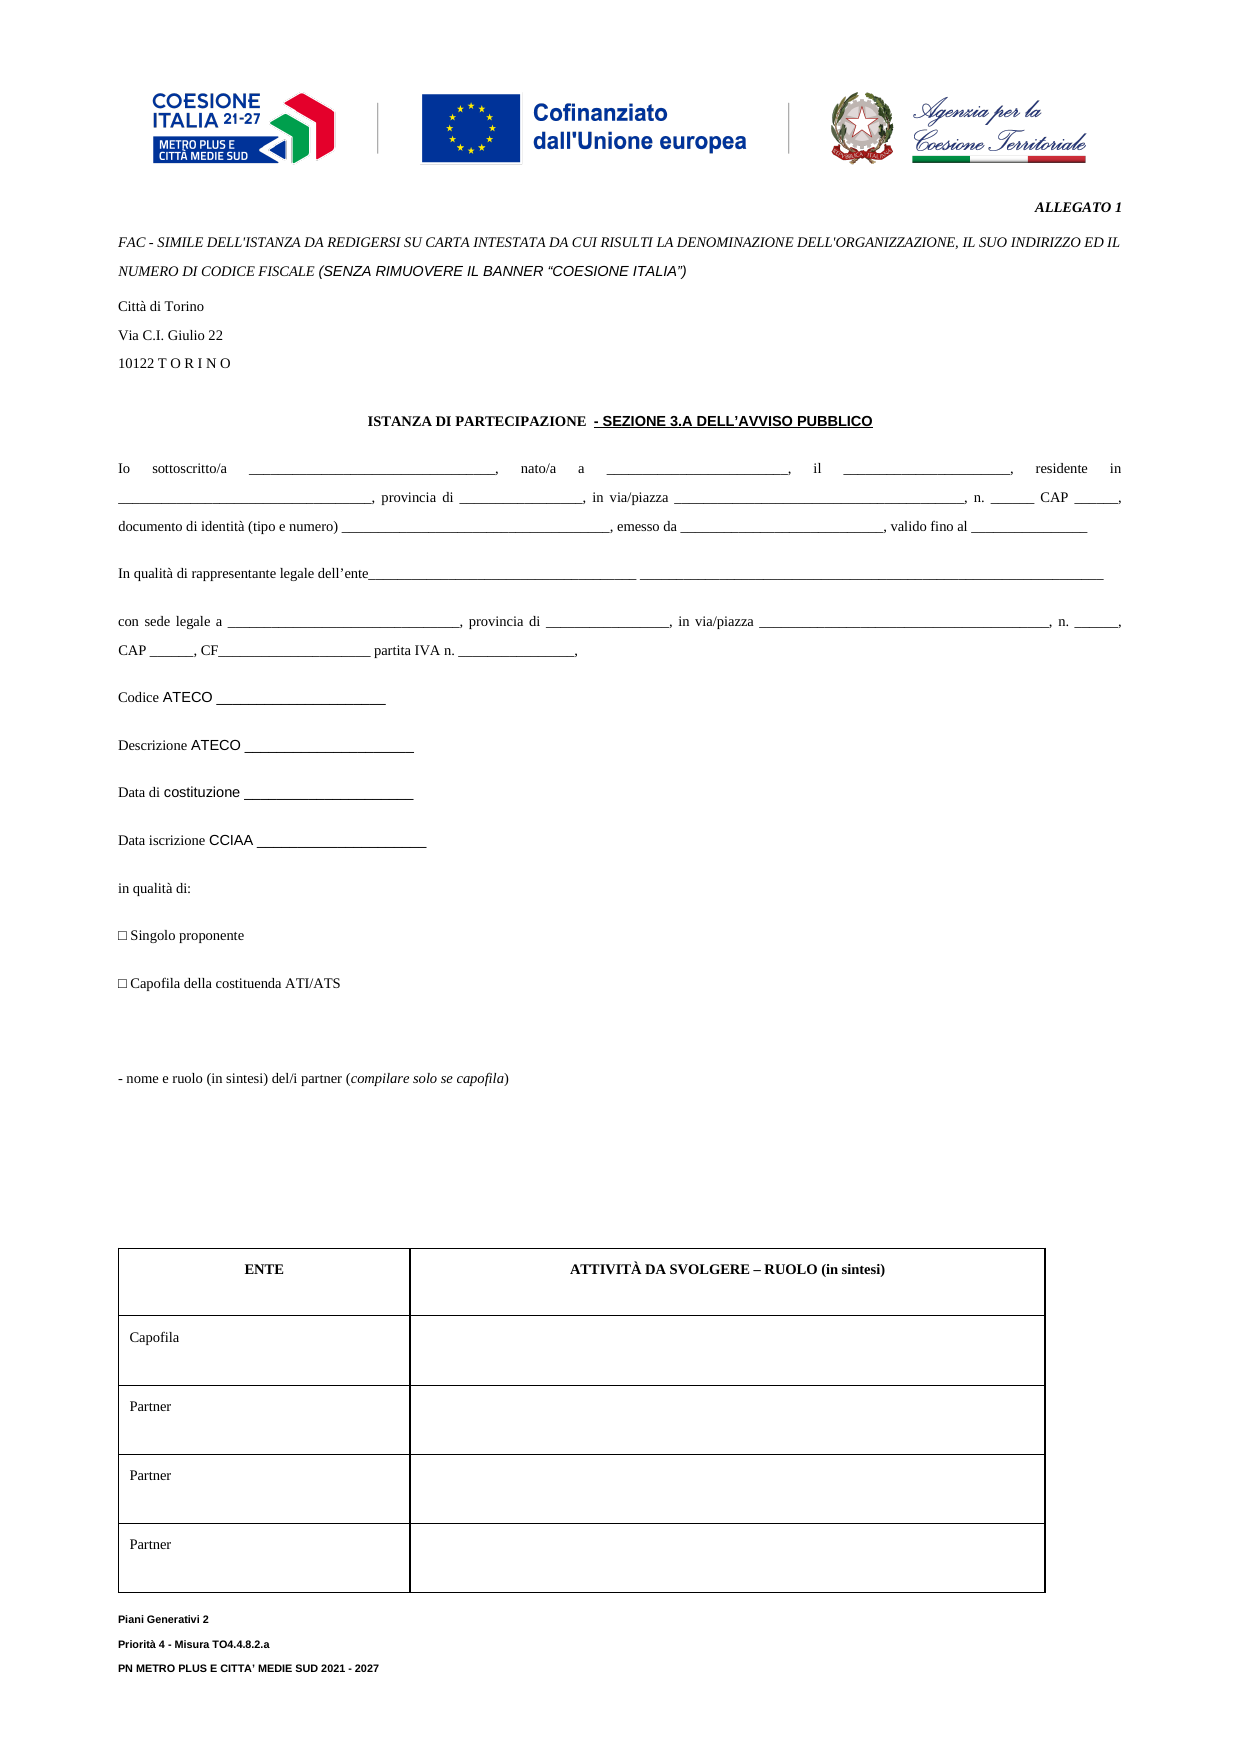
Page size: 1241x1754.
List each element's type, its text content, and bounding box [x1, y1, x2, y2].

text in qualità di: [118, 867, 1122, 896]
text Descrizione ATECO _____________________ [118, 725, 1122, 753]
table_header ATTIVITÀ DA SVOLGERE – RUOLO (in sintesi) [411, 1249, 1044, 1315]
table_header ENTE [119, 1249, 409, 1315]
picture [0, 1603, 1240, 1754]
text con sede legale a ________________________________, provincia di _________________, in via/piazza ________________________________________, n. ______, CAP ______, CF_____________________ partita IVA n. ________________, [118, 601, 1122, 658]
text □ Capofila della costituenda ATI/ATS [118, 962, 1122, 991]
table_cell Partner [119, 1386, 409, 1453]
text FAC - SIMILE DELL'ISTANZA DA REDIGERSI SU CARTA INTESTATA DA CUI RISULTI LA DENOMINAZIONE DELL'ORGANIZZAZIONE, IL SUO INDIRIZZO ED IL NUMERO DI CODICE FISCALE (SENZA RIMUOVERE IL BANNER “COESIONE ITALIA”) [118, 222, 1122, 280]
table_cell Partner [119, 1524, 409, 1592]
table_cell [411, 1524, 1044, 1592]
text 10122 T O R I N O [118, 343, 1122, 372]
table_cell Partner [119, 1455, 409, 1523]
text - nome e ruolo (in sintesi) del/i partner (compilare solo se capofila) [118, 1057, 1122, 1086]
table_cell Capofila [119, 1316, 409, 1384]
text Io sottoscritto/a __________________________________, nato/a a _________________________, il _______________________, residente in ___________________________________, provincia di _________________, in via/piazza ________________________________________, n. ______ CAP ______, documento di identità (tipo e numero) _____________________________________, emesso da ____________________________, valido fino al ________________ [118, 448, 1122, 534]
table_cell [411, 1386, 1044, 1453]
text In qualità di rappresentante legale dell’ente_____________________________________ ________________________________________________________________ [118, 553, 1122, 582]
text Via C.I. Giulio 22 [118, 314, 1122, 343]
text Data di costituzione _____________________ [118, 772, 1122, 801]
text ISTANZA DI PARTECIPAZIONE - SEZIONE 3.A DELL’AVVISO PUBBLICO [118, 401, 1122, 429]
text ALLEGATO 1 [118, 187, 1122, 216]
text Codice ATECO _____________________ [118, 677, 1122, 706]
text □ Singolo proponente [118, 915, 1122, 944]
text Data iscrizione CCIAA _____________________ [118, 820, 1122, 849]
table_cell [411, 1316, 1044, 1384]
picture [0, 7, 1240, 214]
text Città di Torino [118, 286, 1122, 314]
table_cell [411, 1455, 1044, 1523]
